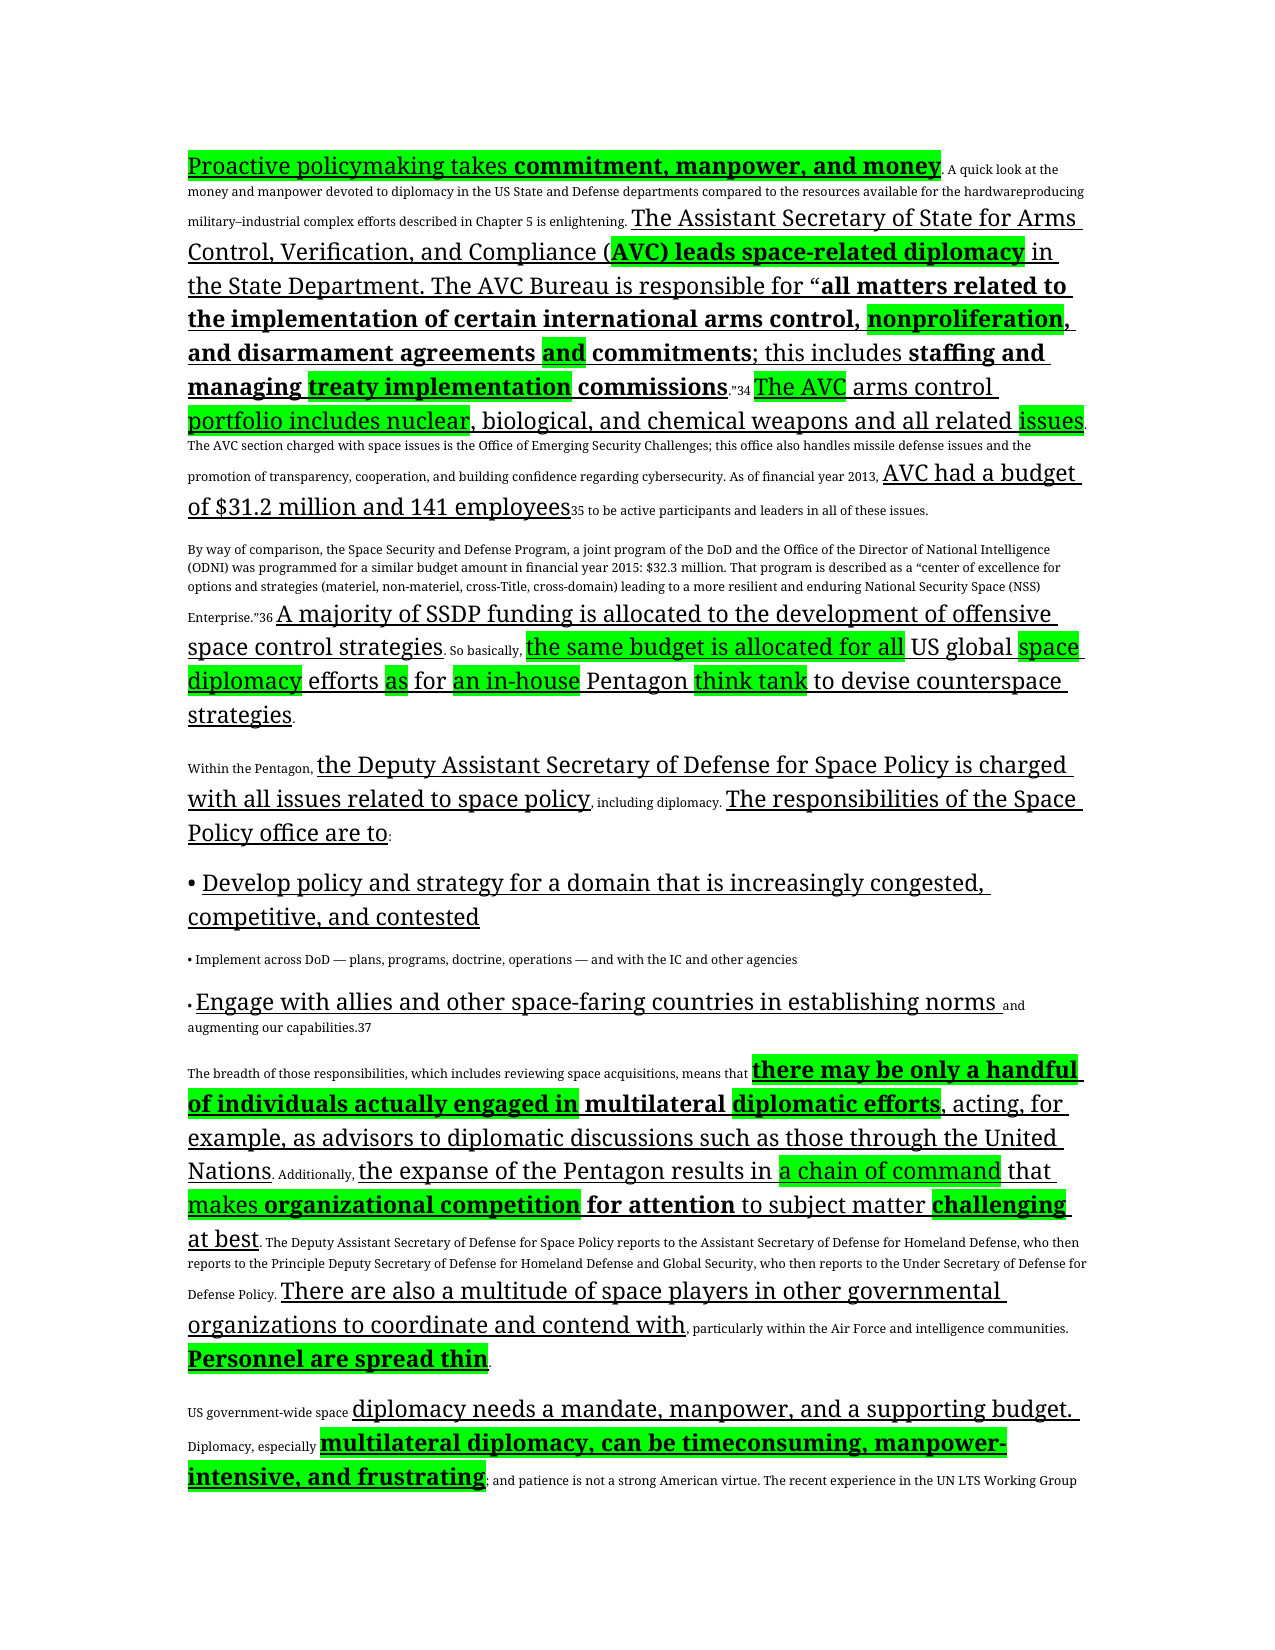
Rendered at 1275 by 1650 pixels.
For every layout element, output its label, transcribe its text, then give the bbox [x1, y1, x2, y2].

text • Develop policy and strategy for a domain that is increasingly congested, competitive, and contested [187, 867, 1087, 932]
text By way of comparison, the Space Security and Defense Program, a joint program of the DoD and the Office of the Director of National Intelligence (ODNI) was programmed for a similar budget amount in financial year 2015: $32.3 million. That program is described as a “center of excellence for options and strategies (materiel, non-materiel, cross-Title, cross-domain) leading to a more resilient and enduring National Security Space (NSS) Enterprise.”36 A majority of SSDP funding is allocated to the development of offensive space control strategies. So basically, the same budget is allocated for all US global space diplomacy efforts as for an in-house Pentagon think tank to devise counterspace strategies. [187, 541, 1087, 730]
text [187, 1393, 1087, 1492]
text The breadth of those responsibilities, which includes reviewing space acquisitions, means that there may be only a handful of individuals actually engaged in multilateral diplomatic efforts, acting, for example, as advisors to diplomatic discussions such as those through the United Nations. Additionally, the expanse of the Pentagon results in a chain of command that makes organizational competition for attention to subject matter challenging at best. The Deputy Assistant Secretary of Defense for Space Policy reports to the Assistant Secretary of Defense for Homeland Defense, who then reports to the Principle Deputy Secretary of Defense for Homeland Defense and Global Security, who then reports to the Under Secretary of Defense for Defense Policy. There are also a multitude of space players in other governmental organizations to coordinate and contend with, particularly within the Air Force and intelligence communities. Personnel are spread thin. [187, 1054, 1087, 1374]
text • Engage with allies and other space-faring countries in establishing norms and augmenting our capabilities.37 [187, 986, 1087, 1036]
text • Implement across DoD — plans, programs, doctrine, operations — and with the IC and other agencies [187, 951, 1087, 968]
text Within the Pentagon, the Deputy Assistant Secretary of Defense for Space Policy is charged with all issues related to space policy, including diplomacy. The responsibilities of the Space Policy office are to: [187, 749, 1087, 848]
text Proactive policymaking takes commitment, manpower, and money. A quick look at the money and manpower devoted to diplomacy in the US State and Defense departments compared to the resources available for the hardwareproducing military–industrial complex efforts described in Chapter 5 is enlightening. The Assistant Secretary of State for Arms Control, Verification, and Compliance (AVC) leads space-related diplomacy in the State Department. The AVC Bureau is responsible for “all matters related to the implementation of certain international arms control, nonproliferation, and disarmament agreements and commitments; this includes staffing and managing treaty implementation commissions.”34 The AVC arms control portfolio includes nuclear, biological, and chemical weapons and all related issues. The AVC section charged with space issues is the Office of Emerging Security Challenges; this office also handles missile defense issues and the promotion of transparency, cooperation, and building confidence regarding cybersecurity. As of financial year 2013, AVC had a budget of $31.2 million and 141 employees35 to be active participants and leaders in all of these issues. [187, 150, 1087, 522]
